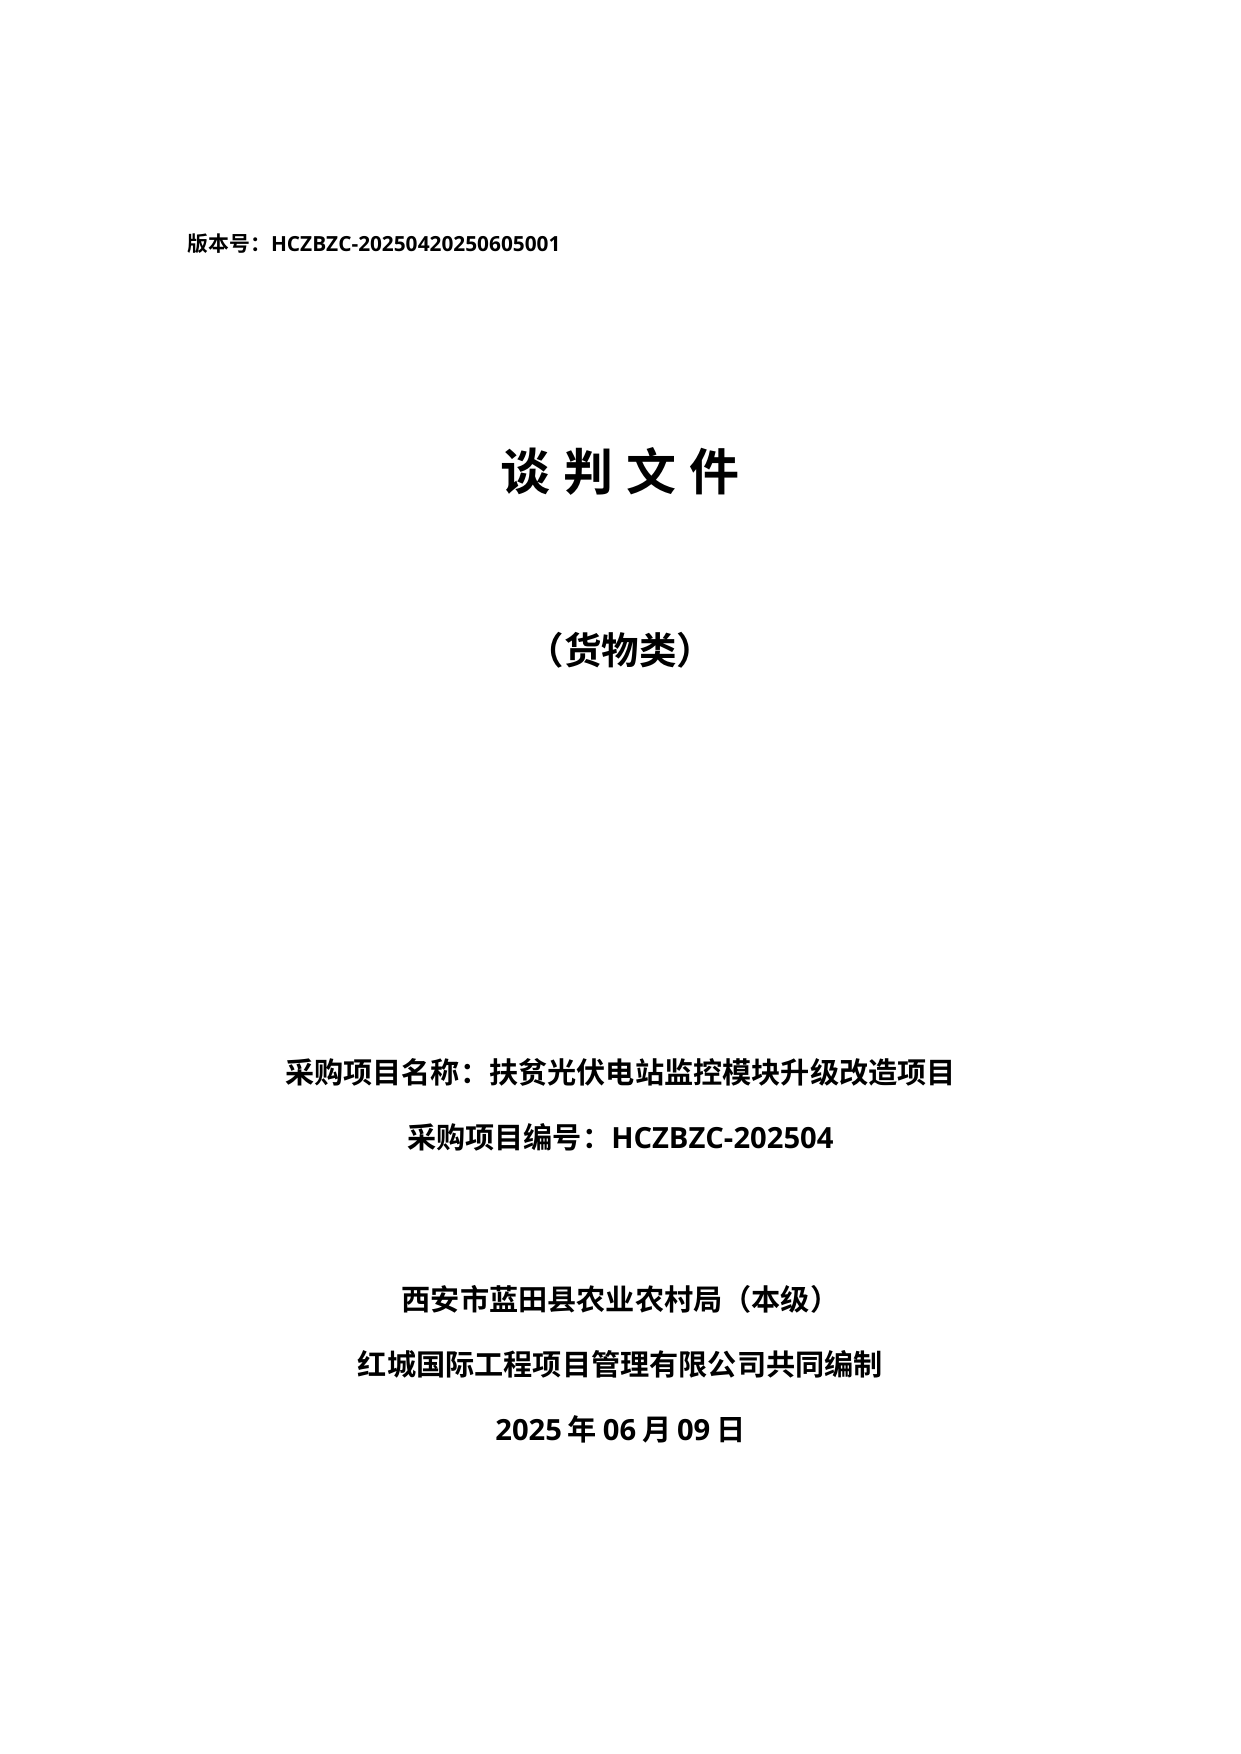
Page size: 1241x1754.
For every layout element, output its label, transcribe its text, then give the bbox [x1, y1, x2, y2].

text 采购项目编号：HCZBZC-202504 [187, 1104, 1053, 1267]
text 红城国际工程项目管理有限公司共同编制 [187, 1332, 1053, 1397]
text （货物类） [187, 617, 1053, 1039]
text 西安市蓝田县农业农村局（本级） [187, 1267, 1053, 1332]
text 谈 判 文 件 [187, 422, 1053, 617]
text 版本号：HCZBZC-20250420250605001 [187, 227, 1053, 422]
text 2025年06月09日 [187, 1397, 1053, 1462]
text 采购项目名称：扶贫光伏电站监控模块升级改造项目 [187, 1039, 1053, 1104]
